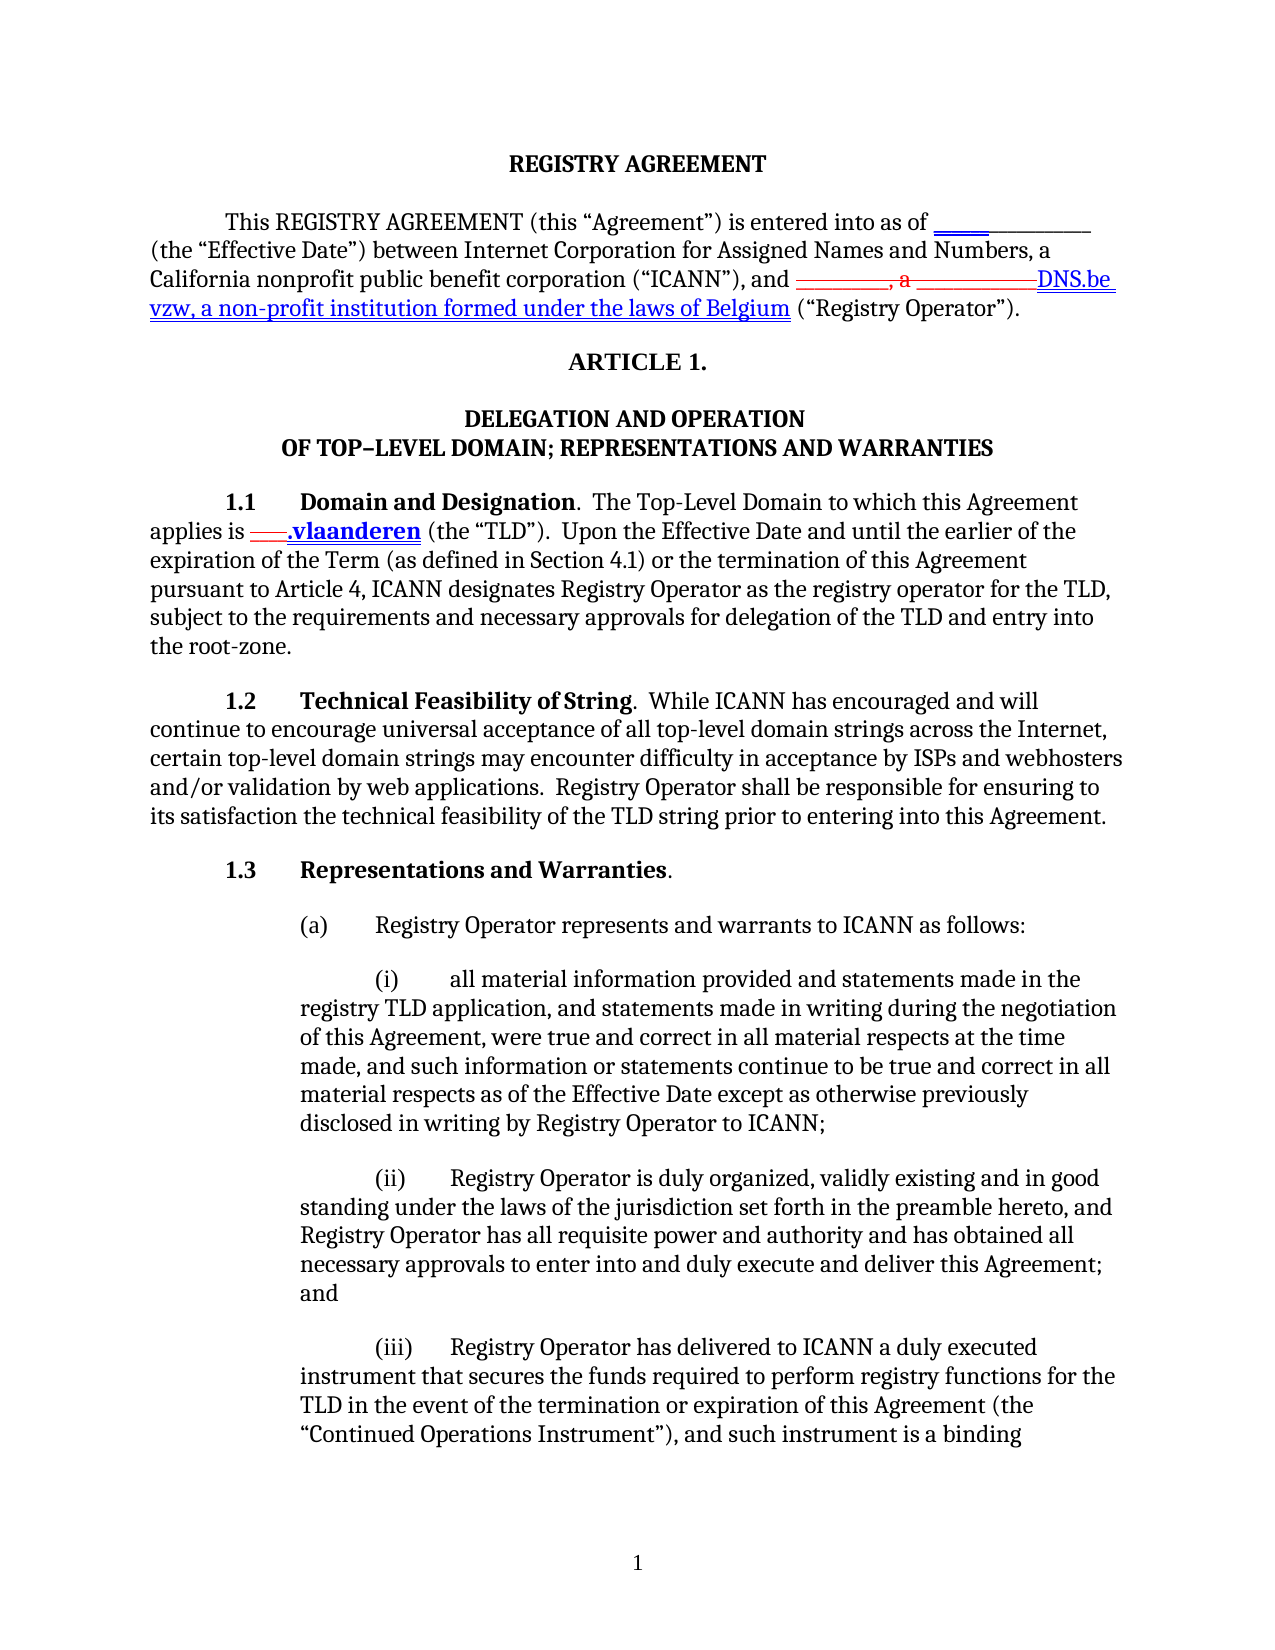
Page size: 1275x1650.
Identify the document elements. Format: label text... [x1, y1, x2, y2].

text DELEGATION AND OPERATION OF TOP–LEVEL DOMAIN; REPRESENTATIONS AND WARRANTIES [150, 347, 1125, 462]
text Technical Feasibility of String. While ICANN has encouraged and will continue to encourage universal acceptance of all top-level domain strings across the Internet, certain top-level domain strings may encounter difficulty in acceptance by ISPs and webhosters and/or validation by web applications. Registry Operator shall be responsible for ensuring to its satisfaction the technical feasibility of the TLD string prior to entering into this Agreement. [150, 686, 1125, 830]
title REGISTRY AGREEMENT [150, 150, 1125, 179]
text Domain and Designation. The Top-Level Domain to which this Agreement applies is ____.vlaanderen (the “TLD”). Upon the Effective Date and until the earlier of the expiration of the Term (as defined in Section 4.1) or the termination of this Agreement pursuant to Article 4, ICANN designates Registry Operator as the registry operator for the TLD, subject to the requirements and necessary approvals for delegation of the TLD and entry into the root-zone. [150, 487, 1125, 661]
text This REGISTRY AGREEMENT (this “Agreement”) is entered into as of _________________ (the “Effective Date”) between Internet Corporation for Assigned Names and Numbers, a California nonprofit public benefit corporation (“ICANN”), and __________, a _____________DNS.be vzw, a non-profit institution formed under the laws of Belgium (“Registry Operator”). [150, 207, 1125, 322]
text all material information provided and statements made in the registry TLD application, and statements made in writing during the negotiation of this Agreement, were true and correct in all material respects at the time made, and such information or statements continue to be true and correct in all material respects as of the Effective Date except as otherwise previously disclosed in writing by Registry Operator to ICANN; [300, 964, 1125, 1138]
text Representations and Warranties. [150, 855, 1125, 885]
text Registry Operator is duly organized, validly existing and in good standing under the laws of the jurisdiction set forth in the preamble hereto, and Registry Operator has all requisite power and authority and has obtained all necessary approvals to enter into and duly execute and deliver this Agreement; and [300, 1163, 1125, 1307]
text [300, 1332, 1125, 1448]
text Registry Operator represents and warrants to ICANN as follows: [150, 910, 1125, 939]
